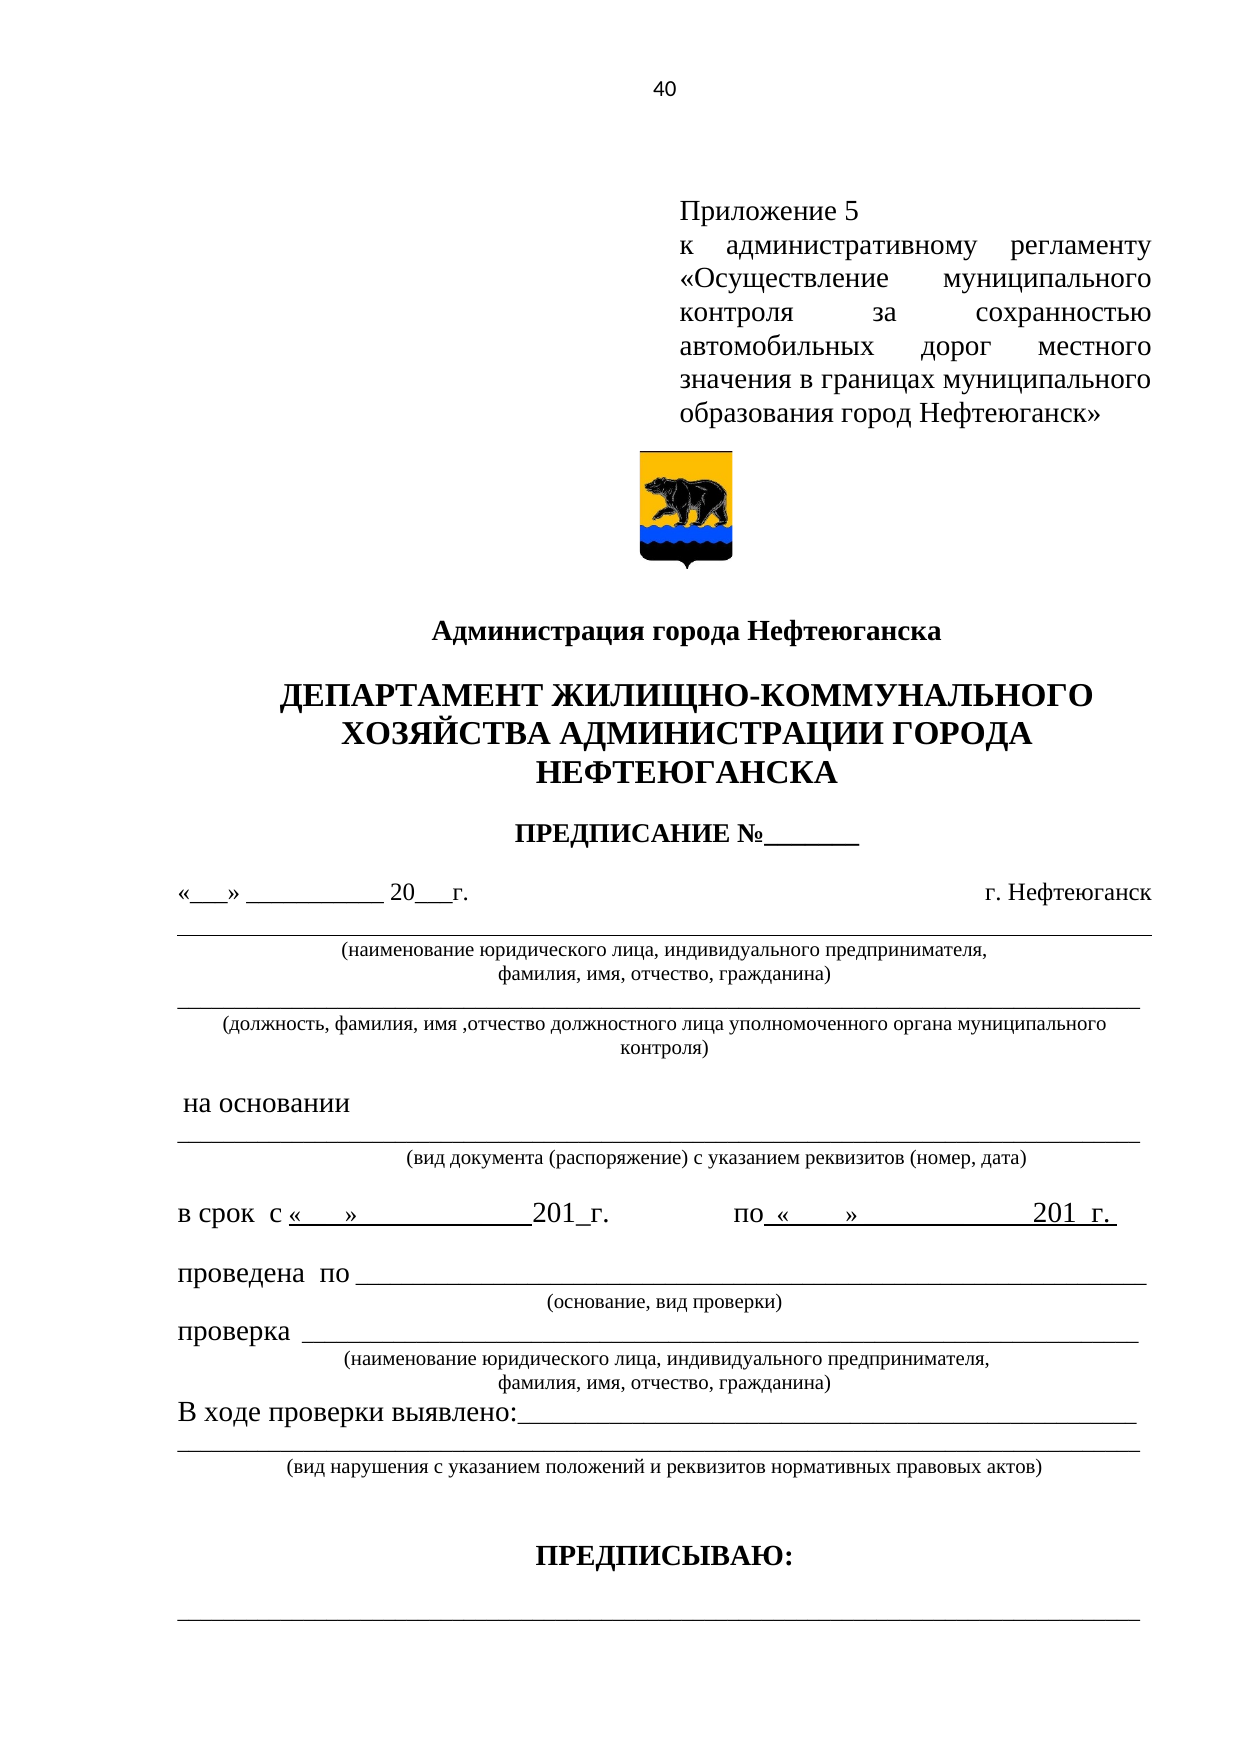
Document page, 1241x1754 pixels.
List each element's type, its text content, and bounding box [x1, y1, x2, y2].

text фамилия, имя, отчество, гражданина) [177, 961, 1152, 984]
text ПРЕДПИСЫВАЮ: [177, 1538, 1152, 1571]
text ____________________________________________________________________________________ [177, 1428, 1152, 1454]
text Приложение 5 [679, 193, 1152, 227]
text «___» ___________ 20___г. г. Нефтеюганск [177, 877, 1152, 905]
text ____________________________________________________________________________________ [177, 1597, 1152, 1623]
text проведена по _____________________________________________________________________ [177, 1255, 1152, 1288]
picture [638, 451, 733, 567]
text в срок с «__ » _________ 201_г. по «___ » ________ 201 г. [177, 1196, 1152, 1229]
text проверка _________________________________________________________________________ [177, 1313, 1152, 1346]
text (вид нарушения с указанием положений и реквизитов нормативных правовых актов) [177, 1454, 1152, 1478]
text В ходе проверки выявлено:______________________________________________________ [177, 1394, 1152, 1428]
text (наименование юридического лица, индивидуального предпринимателя, [177, 936, 1152, 961]
text фамилия, имя, отчество, гражданина) [177, 1370, 1152, 1394]
table_header Администрация города Нефтеюганска ДЕПАРТАМЕНТ ЖИЛИЩНО-КОММУНАЛЬНОГО ХОЗЯЙСТВА АДМИНИСТРАЦИИ ГОРОДА НЕФТЕЮГАНСКА ПРЕДПИСАНИЕ №_______ [177, 428, 1196, 848]
text к административному регламенту «Осуществление муниципального контроля за сохранностью автомобильных дорог местного значения в границах муниципального образования город Нефтеюганск» [679, 227, 1152, 428]
text ____________________________________________________________________________________ [177, 984, 1152, 1011]
text (наименование юридического лица, индивидуального предпринимателя, [177, 1346, 1152, 1370]
text (вид документа (распоряжение) с указанием реквизитов (номер, дата) [177, 1145, 1152, 1169]
text на основании ____________________________________________________________________________________ [177, 1085, 1152, 1145]
text (основание, вид проверки) [177, 1288, 1152, 1313]
text (должность, фамилия, имя ,отчество должностного лица уполномоченного органа муниципального контроля) [177, 1011, 1152, 1059]
